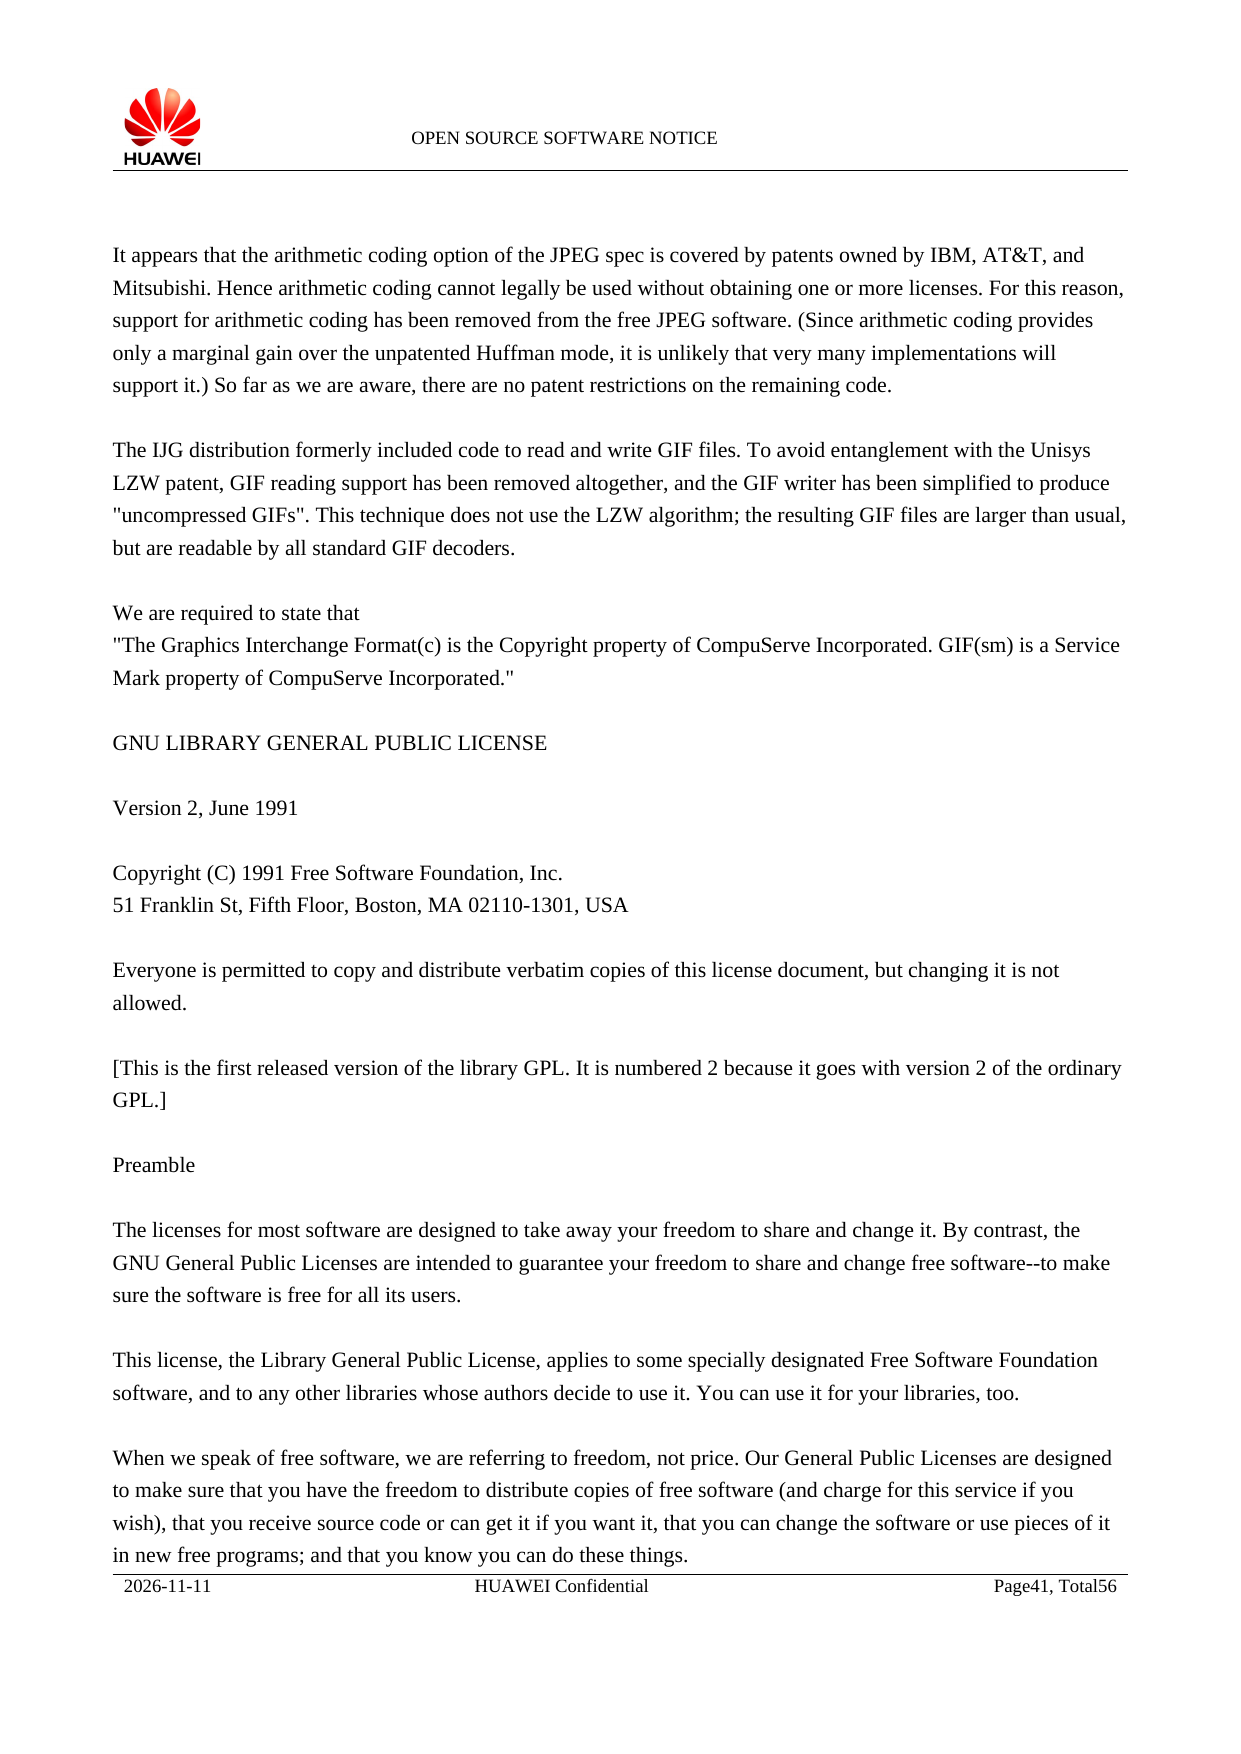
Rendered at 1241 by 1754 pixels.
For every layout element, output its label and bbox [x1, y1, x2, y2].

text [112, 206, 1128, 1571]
picture [124, 88, 201, 165]
